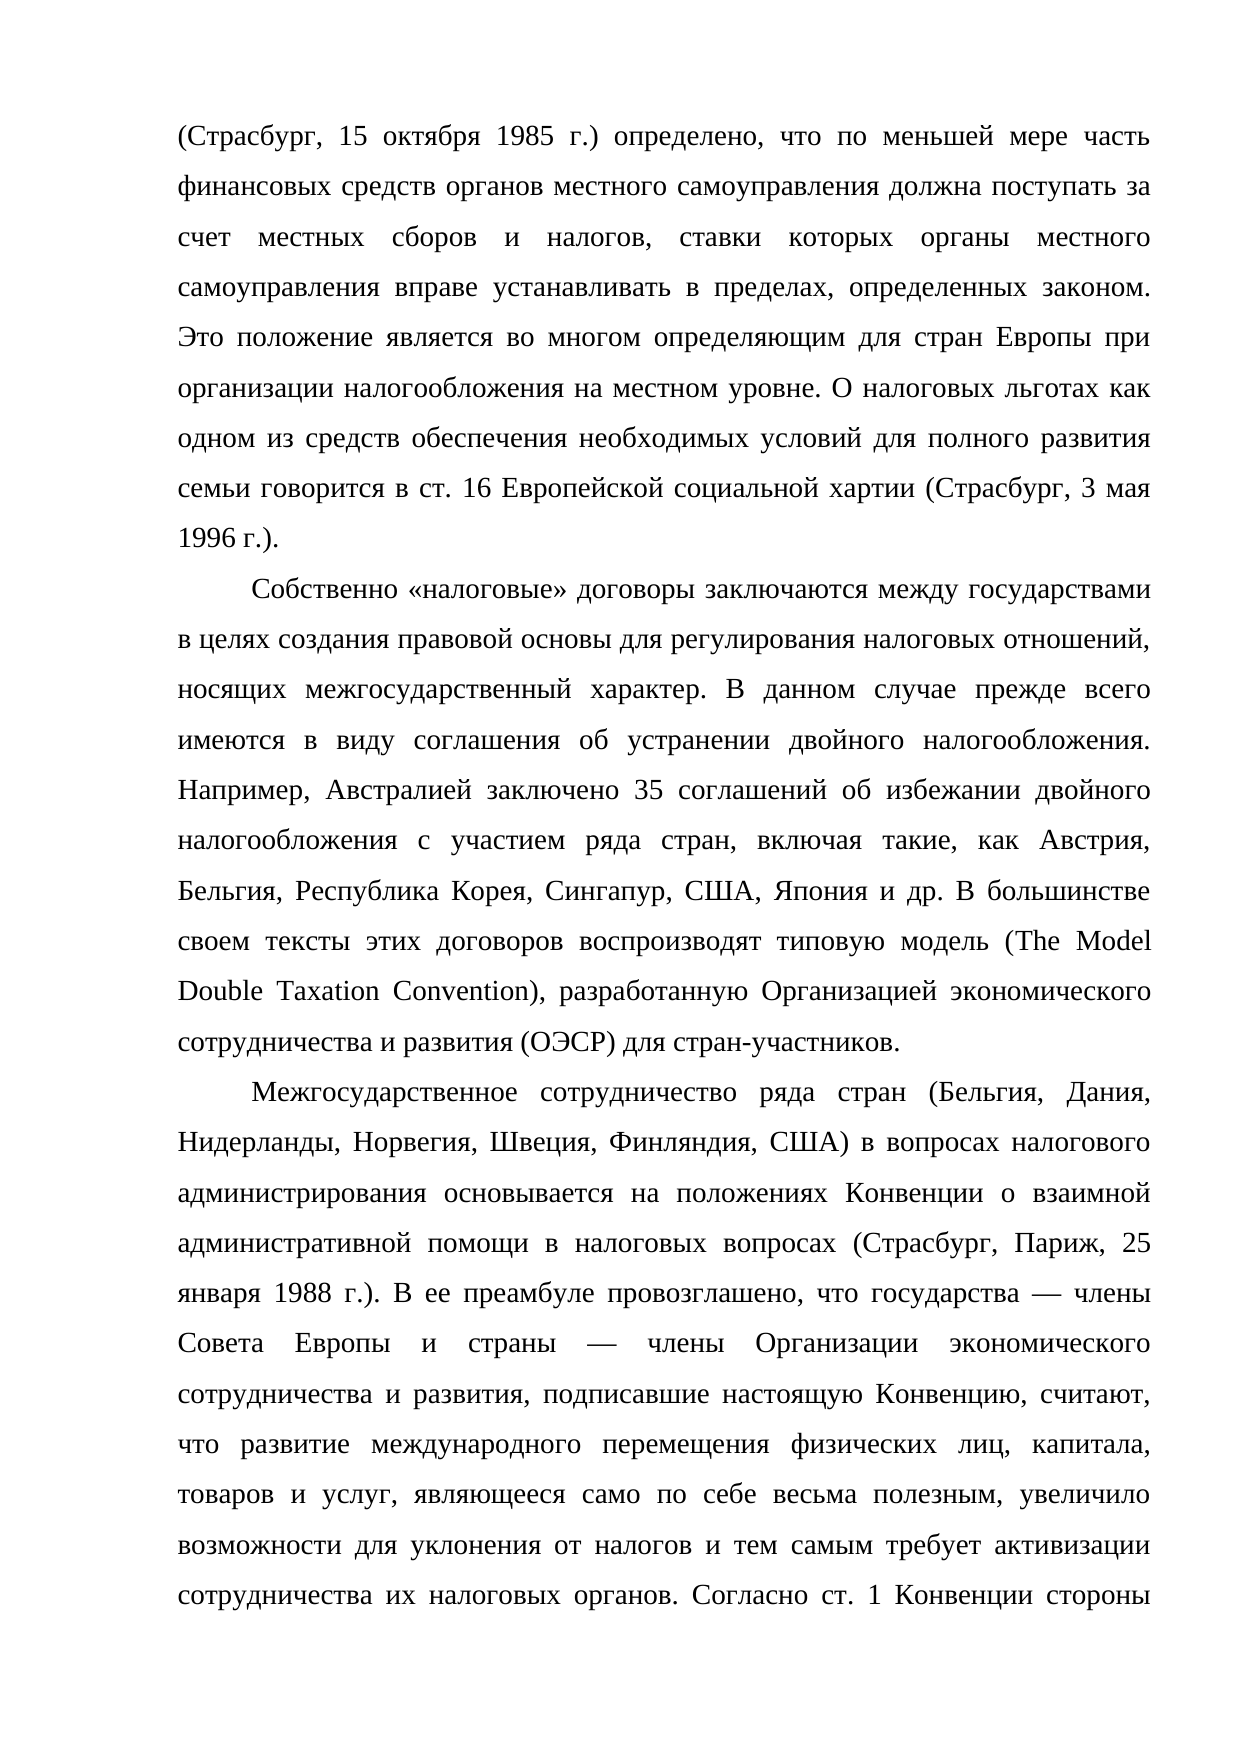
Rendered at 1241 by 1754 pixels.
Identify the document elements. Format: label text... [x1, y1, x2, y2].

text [177, 118, 1152, 554]
text Собственно «налоговые» договоры заключаются между государствами в целях создания правовой основы для регулирования налоговых отношений, носящих межгосударственный характер. В данном случае прежде всего имеются в виду соглашения об устранении двойного налогообложения. Например, Австралией заключено 35 соглашений об избежании двойного налогообложения с участием ряда стран, включая такие, как Австрия, Бельгия, Республика Корея, Сингапур, США, Япония и др. В большинстве своем тексты этих договоров воспроизводят типовую модель (The Model Double Taxation Convention), разработанную Организацией экономического сотрудничества и развития (ОЭСР) для стран-участников. [177, 571, 1152, 1057]
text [177, 1074, 1152, 1611]
